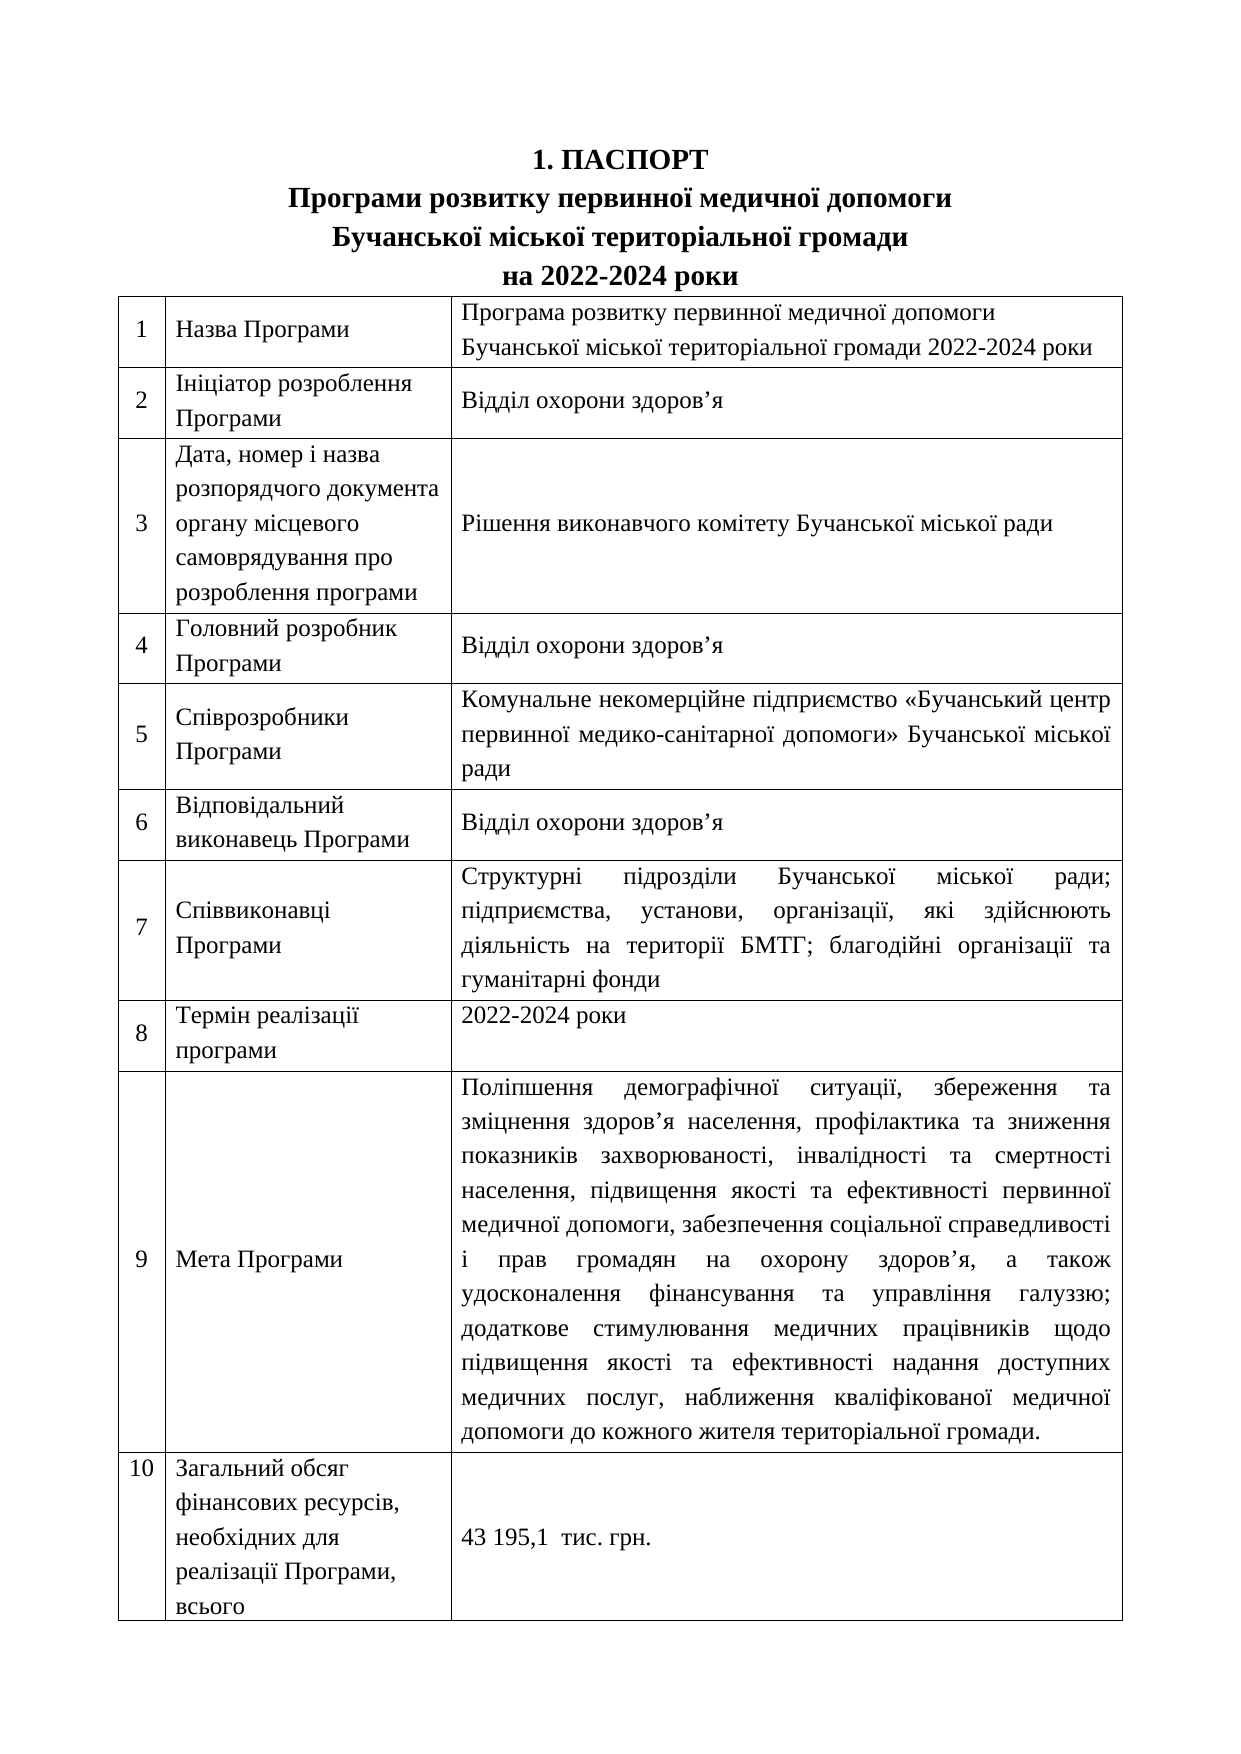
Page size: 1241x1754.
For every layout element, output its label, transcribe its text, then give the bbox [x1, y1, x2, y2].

table_cell 8 [119, 1001, 165, 1071]
table_cell Дата, номер і назва розпорядчого документа органу місцевого самоврядування про розроблення програми [166, 439, 451, 612]
text 1. ПАСПОРТ [118, 142, 1122, 176]
table_cell Термін реалізації програми [166, 1001, 451, 1071]
table_cell Відділ охорони здоров’я [452, 368, 1122, 438]
table_cell Головний розробник Програми [166, 614, 451, 683]
table_header 1 [119, 297, 165, 367]
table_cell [452, 1453, 1122, 1619]
table_cell Відповідальний виконавець Програми [166, 790, 451, 860]
table_header Програма розвитку первинної медичної допомоги Бучанської міської територіальної громади 2022-2024 роки [452, 297, 1122, 367]
table_cell Відділ охорони здоров’я [452, 614, 1122, 683]
table_header Назва Програми [166, 297, 451, 367]
table_cell Мета Програми [166, 1072, 451, 1452]
text на 2022-2024 роки [118, 258, 1122, 291]
table_cell 9 [119, 1072, 165, 1452]
text Програми розвитку первинної медичної допомоги [118, 181, 1122, 214]
table_cell Співвиконавці Програми [166, 861, 451, 999]
table_cell Структурні підрозділи Бучанської міської ради; підприємства, установи, організації, які здійснюють діяльність на території БМТГ; благодійні організації та гуманітарні фонди [452, 861, 1122, 999]
table_cell 4 [119, 614, 165, 683]
table_cell 5 [119, 684, 165, 789]
table_cell 7 [119, 861, 165, 999]
table_cell Поліпшення демографічної ситуації, збереження та зміцнення здоров’я населення, профілактика та зниження показників захворюваності, інвалідності та смертності населення, підвищення якості та ефективності первинної медичної допомоги, забезпечення соціальної справедливості і прав громадян на охорону здоров’я, а також удосконалення фінансування та управління галуззю; додаткове стимулювання медичних працівників щодо підвищення якості та ефективності надання доступних медичних послуг, наближення кваліфікованої медичної допомоги до кожного жителя територіальної громади. [452, 1072, 1122, 1452]
table_cell Рішення виконавчого комітету Бучанської міської ради [452, 439, 1122, 612]
text Бучанської міської територіальної громади [118, 219, 1122, 253]
table_cell 10 [119, 1453, 165, 1619]
table_cell Співрозробники Програми [166, 684, 451, 789]
table_cell 6 [119, 790, 165, 860]
table_cell 2022-2024 роки [452, 1001, 1122, 1071]
table_cell Комунальне некомерційне підприємство «Бучанський центр первинної медико-санітарної допомоги» Бучанської міської ради [452, 684, 1122, 789]
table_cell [166, 1453, 451, 1619]
table_cell Ініціатор розроблення Програми [166, 368, 451, 438]
table_cell 2 [119, 368, 165, 438]
table_cell 3 [119, 439, 165, 612]
table_cell Відділ охорони здоров’я [452, 790, 1122, 860]
